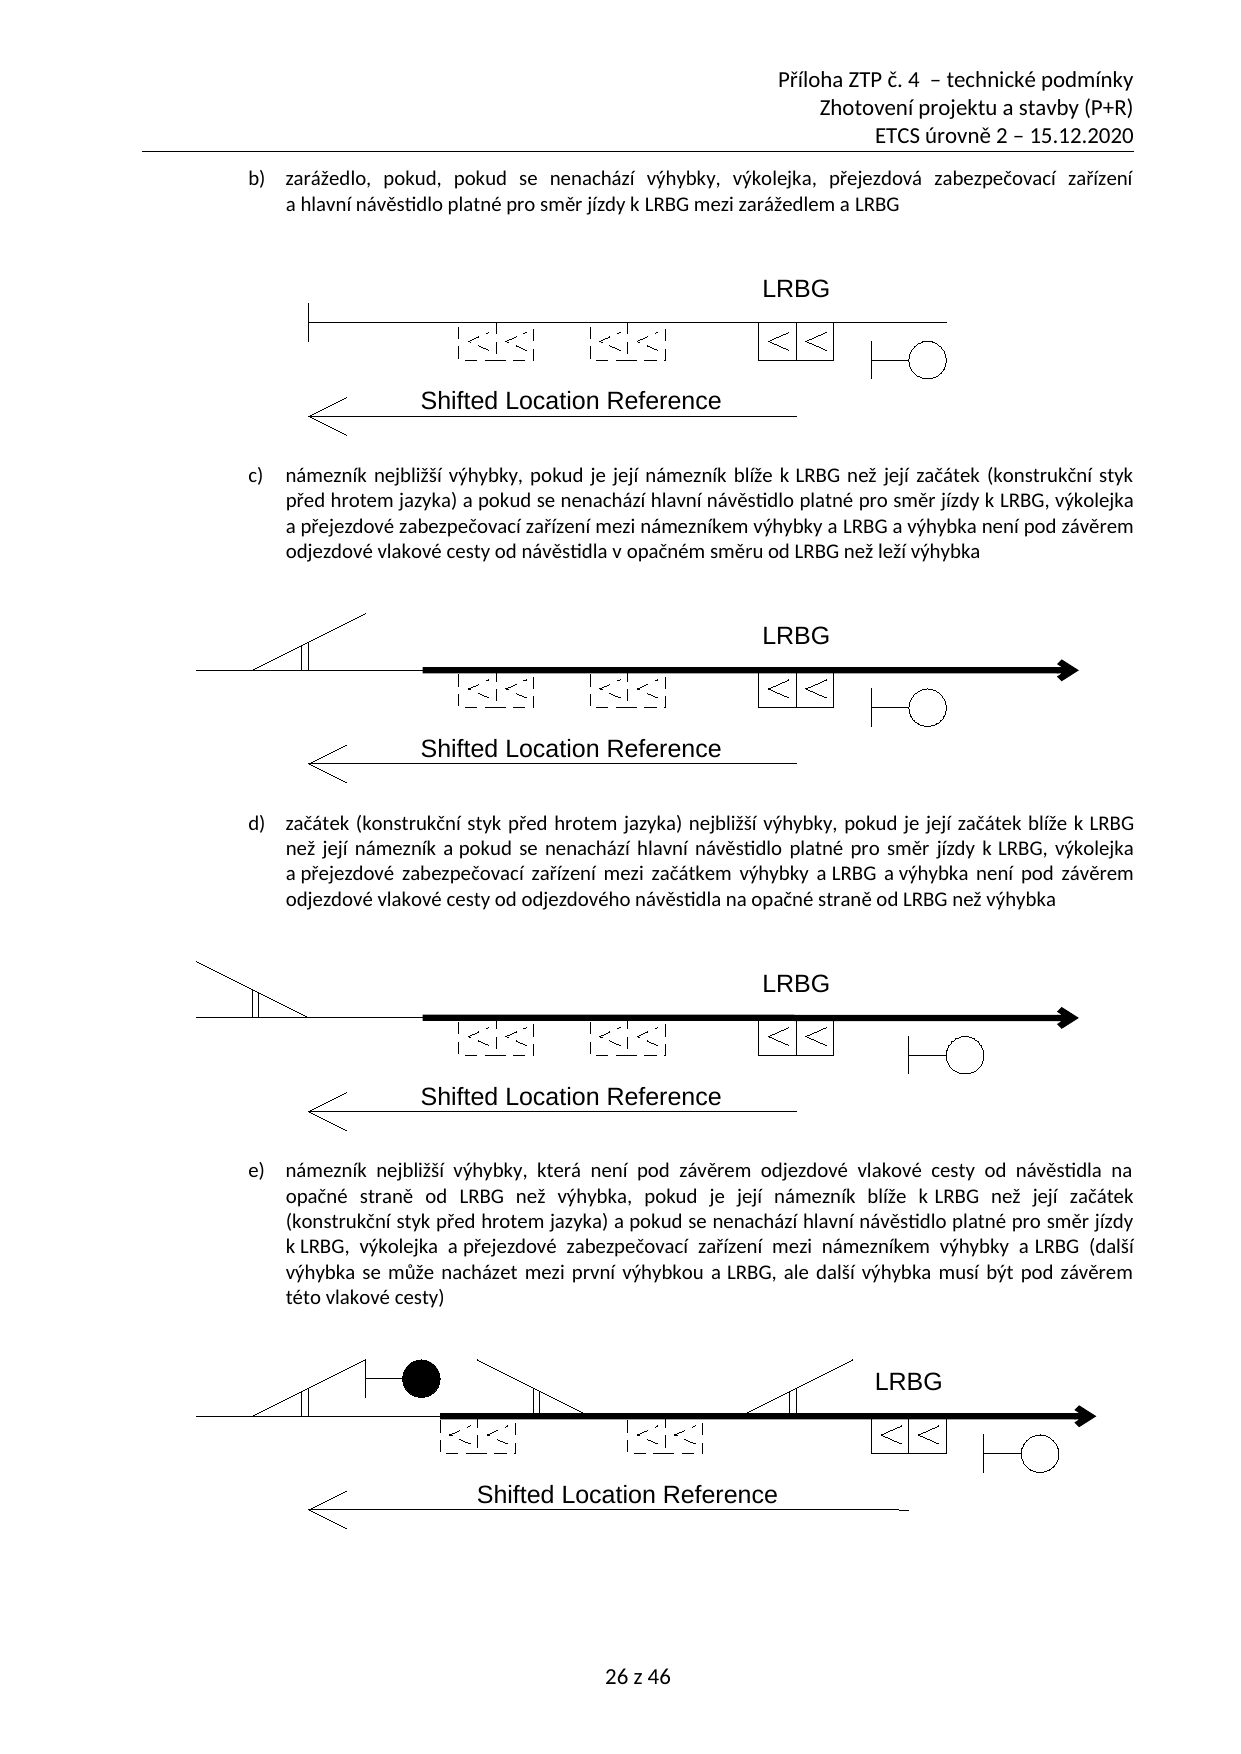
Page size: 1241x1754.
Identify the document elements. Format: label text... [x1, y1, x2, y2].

text začátek (konstrukční styk před hrotem jazyka) nejbližší výhybky, pokud je její začátek blíže k LRBG než její námezník a pokud se nenachází hlavní návěstidlo platné pro směr jízdy k LRBG, výkolejka a přejezdové zabezpečovací zařízení mezi začátkem výhybky a LRBG a výhybka není pod závěrem odjezdové vlakové cesty od odjezdového návěstidla na opačné straně od LRBG než výhybka [248, 810, 1134, 911]
text námezník nejbližší výhybky, pokud je její námezník blíže k LRBG než její začátek (konstrukční styk před hrotem jazyka) a pokud se nenachází hlavní návěstidlo platné pro směr jízdy k LRBG, výkolejka a přejezdové zabezpečovací zařízení mezi námezníkem výhybky a LRBG a výhybka není pod závěrem odjezdové vlakové cesty od návěstidla v opačném směru od LRBG než leží výhybka [248, 462, 1134, 564]
text námezník nejbližší výhybky, která není pod závěrem odjezdové vlakové cesty od návěstidla na opačné straně od LRBG než výhybka, pokud je její námezník blíže k LRBG než její začátek (konstrukční styk před hrotem jazyka) a pokud se nenachází hlavní návěstidlo platné pro směr jízdy k LRBG, výkolejka a přejezdové zabezpečovací zařízení mezi námezníkem výhybky a LRBG (další výhybka se může nacházet mezi první výhybkou a LRBG, ale další výhybka musí být pod závěrem této vlakové cesty) [248, 1157, 1134, 1310]
text zarážedlo, pokud, pokud se nenachází výhybky, výkolejka, přejezdová zabezpečovací zařízení a hlavní návěstidlo platné pro směr jízdy k LRBG mezi zarážedlem a LRBG [248, 165, 1134, 216]
